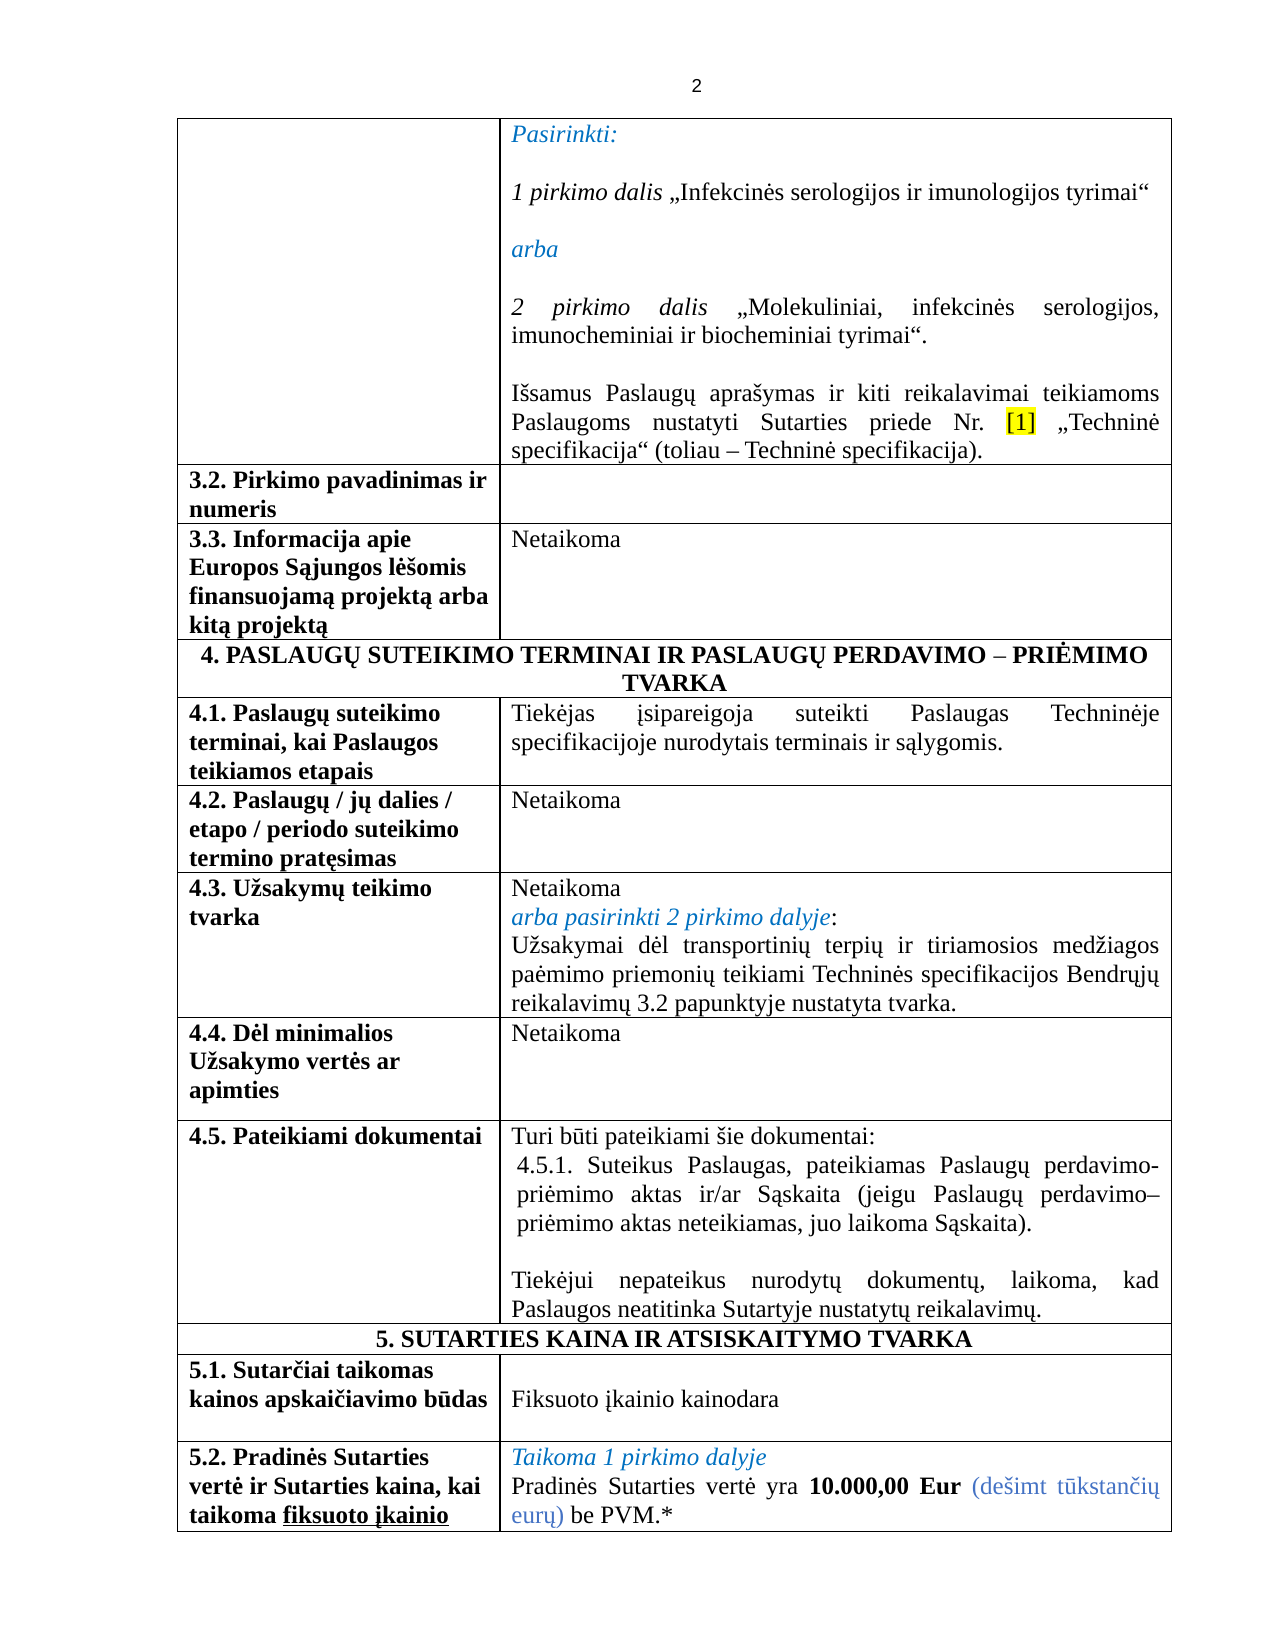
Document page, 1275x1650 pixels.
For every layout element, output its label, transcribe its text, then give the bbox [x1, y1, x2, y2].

table_cell Netaikoma arba pasirinkti 2 pirkimo dalyje: Užsakymai dėl transportinių terpių ir tiriamosios medžiagos paėmimo priemonių teikiami Techninės specifikacijos Bendrųjų reikalavimų 3.2 papunktyje nustatyta tvarka. [501, 873, 1171, 1017]
table_cell 4.5. Pateikiami dokumentai [178, 1121, 499, 1323]
table_cell Fiksuoto įkainio kainodara [501, 1355, 1171, 1441]
table_cell 4. PASLAUGŲ SUTEIKIMO TERMINAI IR PASLAUGŲ PERDAVIMO – PRIĖMIMO TVARKA [178, 640, 1171, 697]
table_cell 5. SUTARTIES KAINA IR ATSISKAITYMO TVARKA [178, 1324, 1171, 1354]
table_cell 3.3. Informacija apie Europos Sąjungos lėšomis finansuojamą projektą arba kitą projektą [178, 524, 499, 639]
table_cell 3.2. Pirkimo pavadinimas ir numeris [178, 465, 499, 523]
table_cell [178, 119, 499, 464]
table_cell Netaikoma [501, 1018, 1171, 1120]
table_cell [178, 1442, 499, 1531]
table_cell 4.2. Paslaugų / jų dalies / etapo / periodo suteikimo termino pratęsimas [178, 786, 499, 872]
table_cell [501, 465, 1171, 523]
table_cell 4.3. Užsakymų teikimo tvarka [178, 873, 499, 1017]
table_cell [501, 119, 1171, 464]
table_cell 4.4. Dėl minimalios Užsakymo vertės ar apimties [178, 1018, 499, 1120]
table_cell 4.1. Paslaugų suteikimo terminai, kai Paslaugos teikiamos etapais [178, 698, 499, 784]
table_cell Turi būti pateikiami šie dokumentai: 4.5.1. Suteikus Paslaugas, pateikiamas Paslaugų perdavimo-priėmimo aktas ir/ar Sąskaita (jeigu Paslaugų perdavimo–priėmimo aktas neteikiamas, juo laikoma Sąskaita). Tiekėjui nepateikus nurodytų dokumentų, laikoma, kad Paslaugos neatitinka Sutartyje nustatytų reikalavimų. [501, 1121, 1171, 1323]
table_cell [501, 1442, 1171, 1531]
table_cell 5.1. Sutarčiai taikomas kainos apskaičiavimo būdas [178, 1355, 499, 1441]
table_cell Netaikoma [501, 524, 1171, 639]
table_cell Netaikoma [501, 786, 1171, 872]
table_cell Tiekėjas įsipareigoja suteikti Paslaugas Techninėje specifikacijoje nurodytais terminais ir sąlygomis. [501, 698, 1171, 784]
